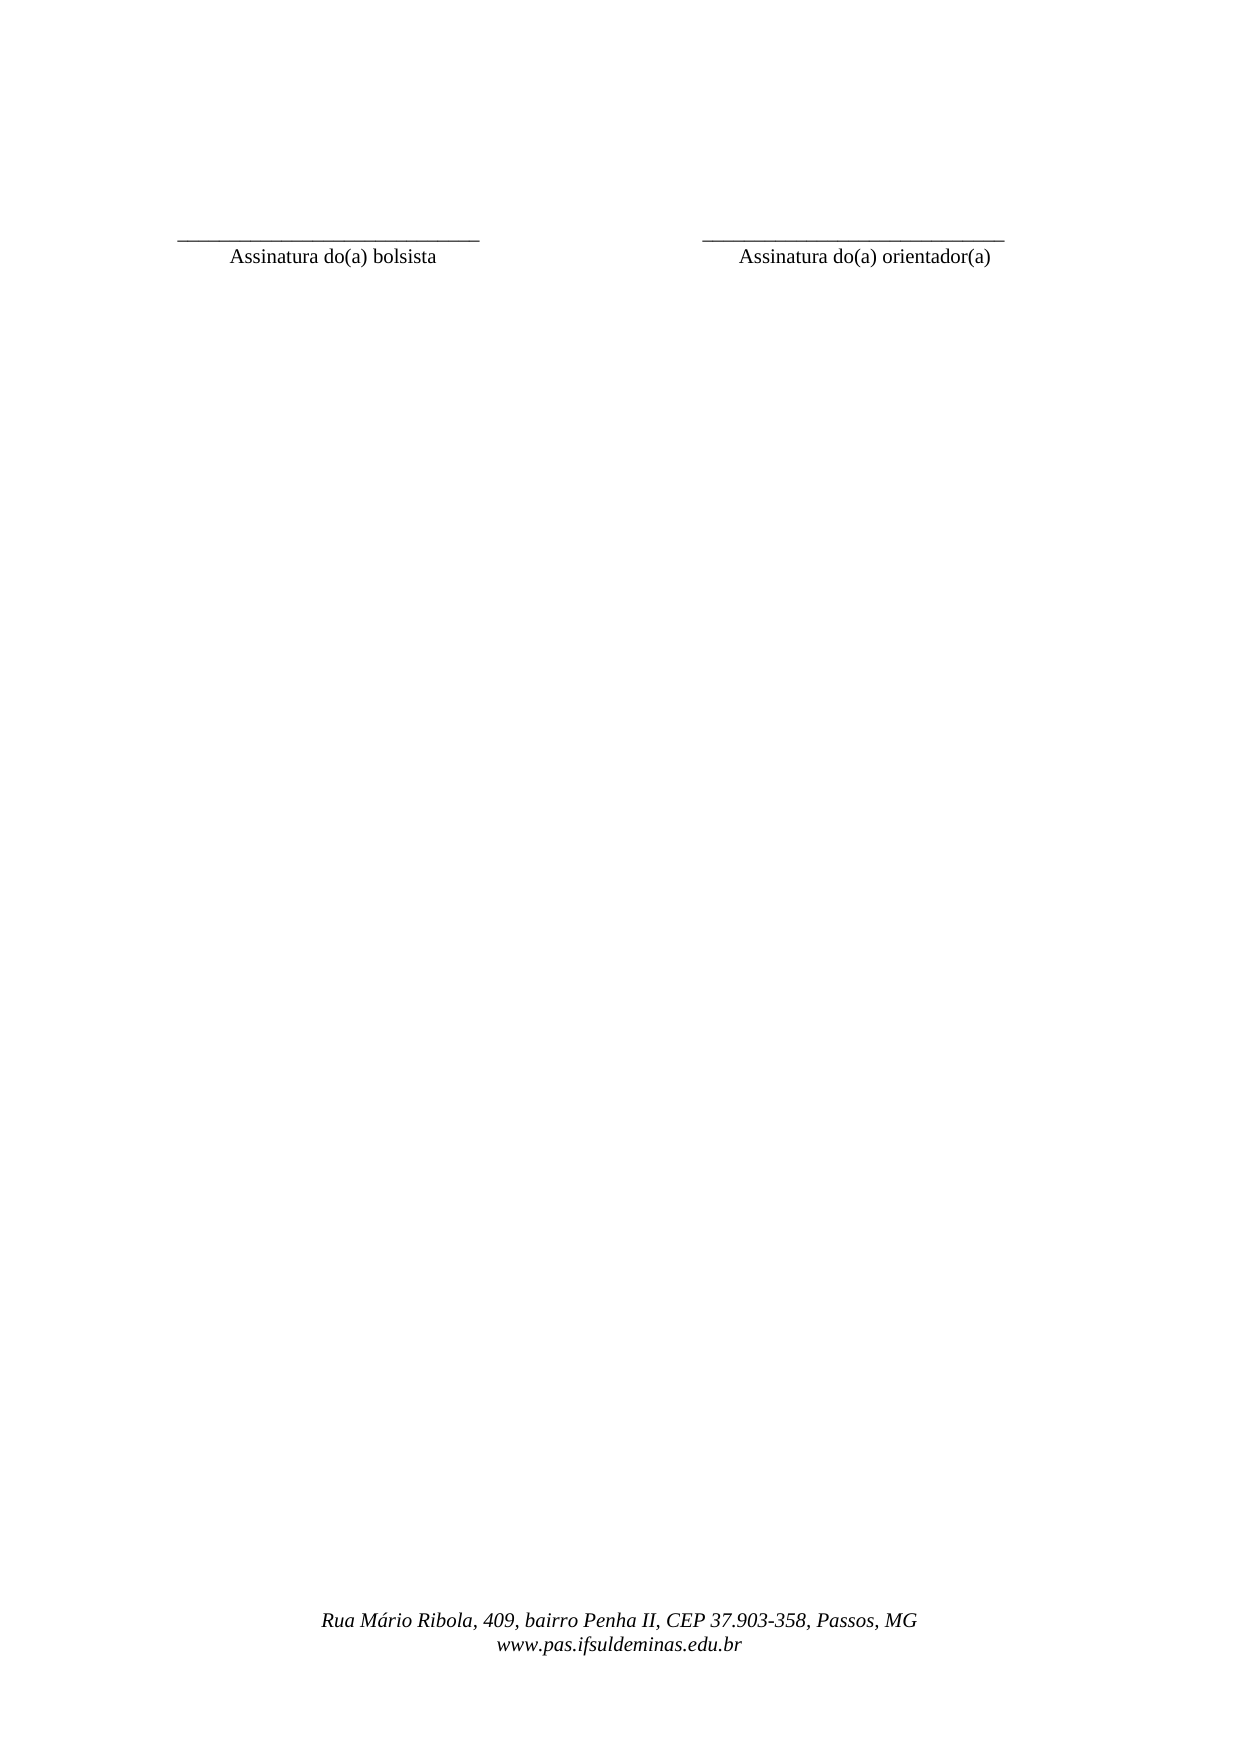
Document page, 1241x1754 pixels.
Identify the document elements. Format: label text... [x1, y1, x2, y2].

text _____________________________ _____________________________ [177, 220, 1063, 244]
text Assinatura do(a) bolsista Assinatura do(a) orientador(a) [177, 244, 1063, 268]
